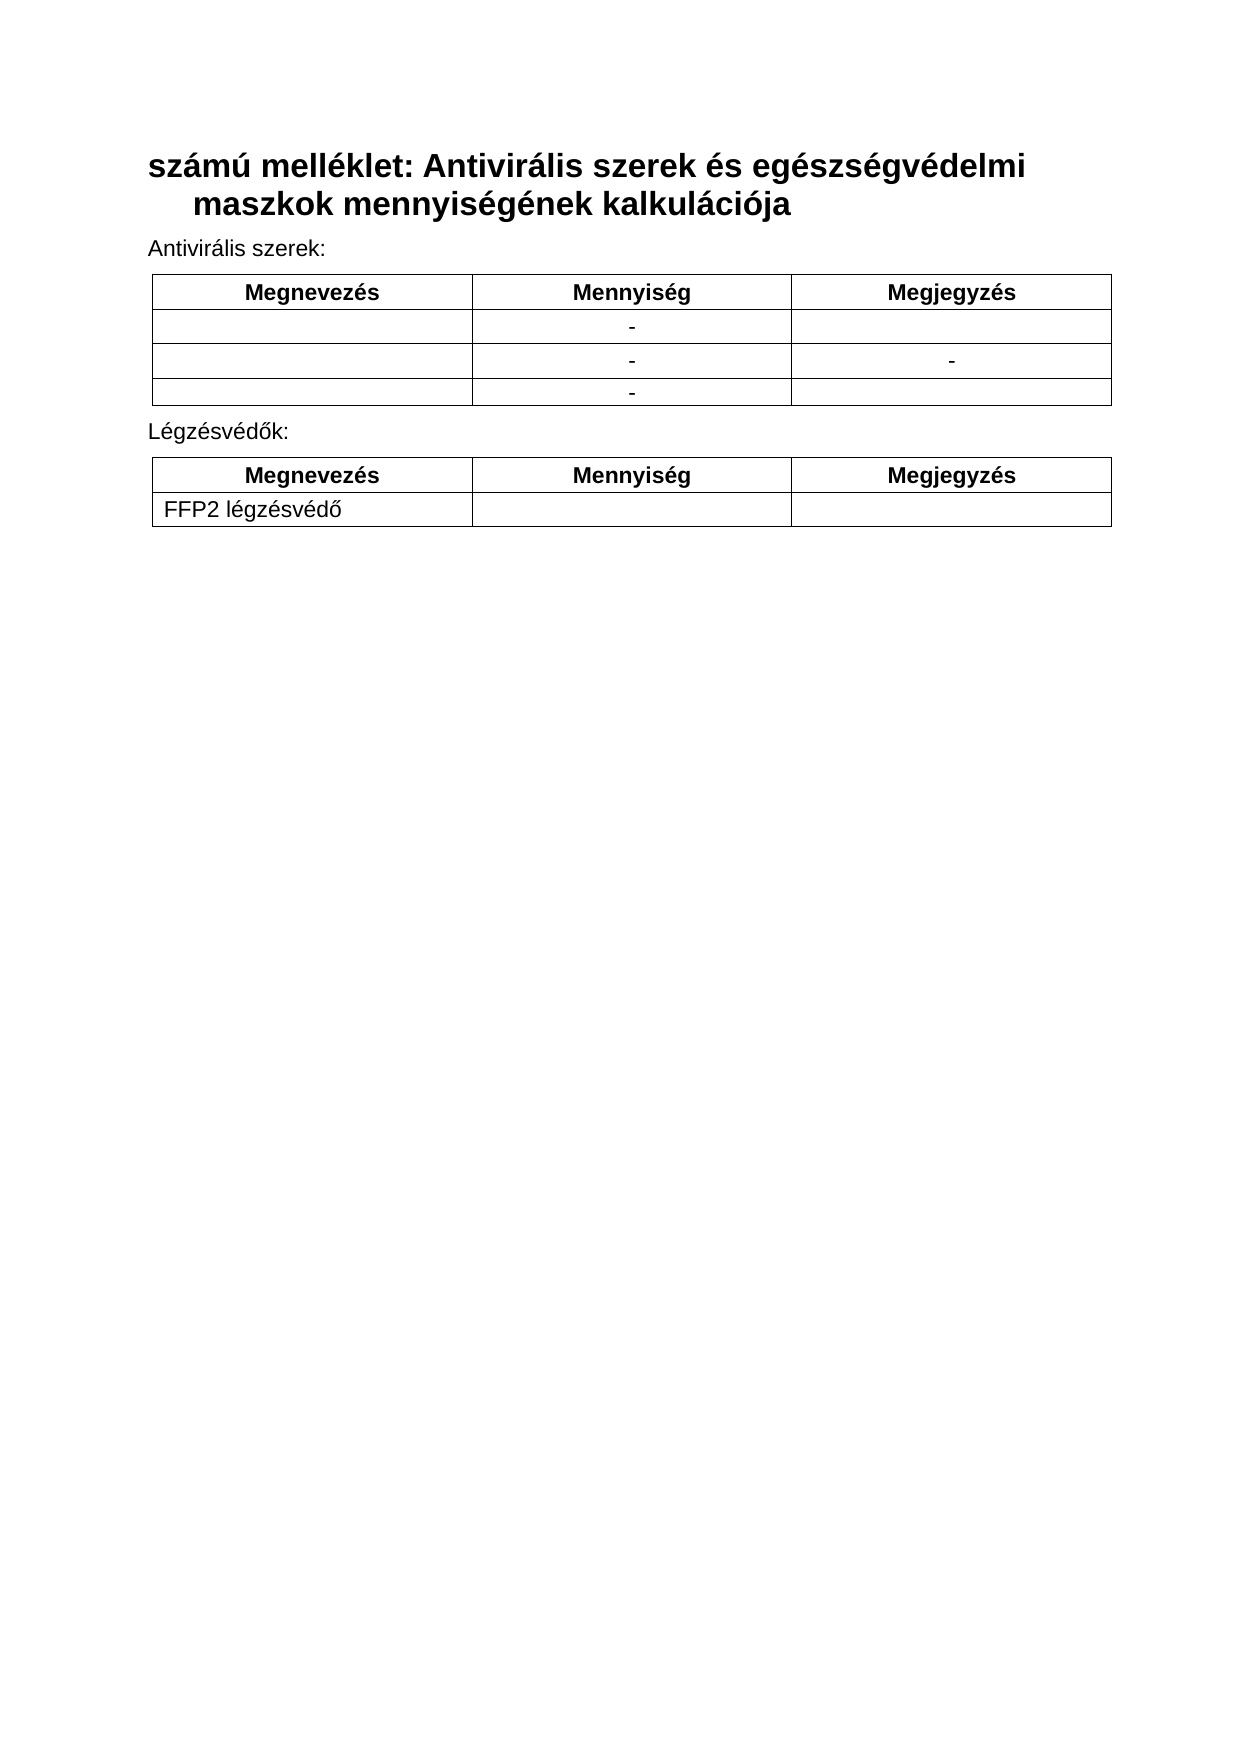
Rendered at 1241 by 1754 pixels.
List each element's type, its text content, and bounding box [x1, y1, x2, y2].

table_header Megnevezés [153, 275, 472, 308]
table_header Megjegyzés [792, 458, 1111, 492]
table_cell [792, 493, 1111, 526]
text Antivirális szerek: [148, 235, 1122, 261]
table_header Mennyiség [473, 458, 791, 492]
text számú melléklet: Antivirális szerek és egészségvédelmi maszkok mennyiségének kalkulációja [148, 146, 1122, 222]
table_header Megnevezés [153, 458, 472, 492]
table_cell - [473, 344, 791, 377]
table_cell [153, 379, 472, 405]
text Légzésvédők: [148, 418, 1122, 445]
table_cell [792, 310, 1111, 343]
table_cell - [473, 310, 791, 343]
table_cell [153, 344, 472, 377]
table_cell [153, 310, 472, 343]
table_cell [792, 379, 1111, 405]
table_cell - [473, 379, 791, 405]
table_cell - [792, 344, 1111, 377]
table_cell FFP2 légzésvédő [153, 493, 472, 526]
table_header Megjegyzés [792, 275, 1111, 308]
table_header Mennyiség [473, 275, 791, 308]
table_cell [473, 493, 791, 526]
